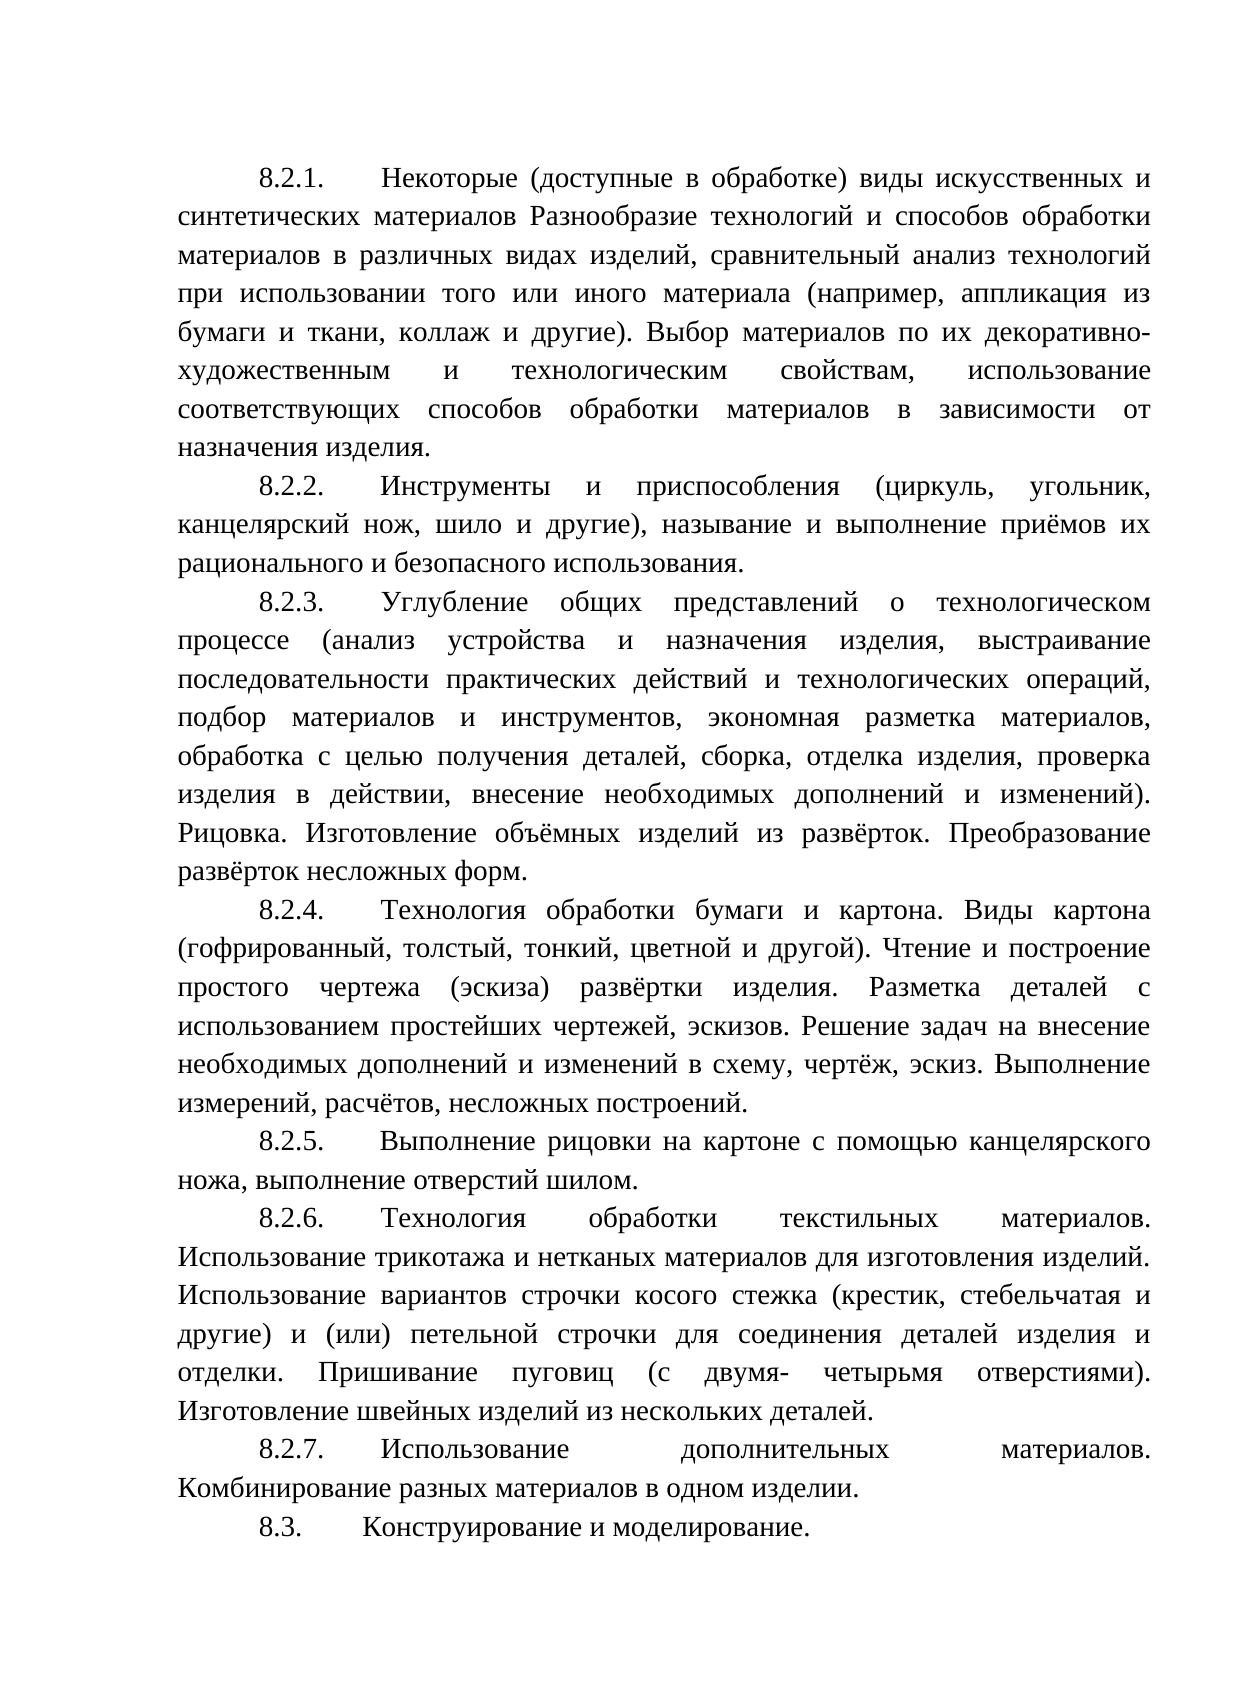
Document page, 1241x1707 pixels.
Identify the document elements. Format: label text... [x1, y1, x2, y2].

list Некоторые (доступные в обработке) виды искусственных и синтетических материалов Разнообразие технологий и способов обработки материалов в различных видах изделий, сравнительный анализ технологий при использовании того или иного материала (например, аппликация из бумаги и ткани, коллаж и другие). Выбор материалов по их декоративно-художественным и технологическим свойствам, использование соответствующих способов обработки материалов в зависимости от назначения изделия. [177, 160, 1152, 463]
list Технология обработки текстильных материалов. Использование трикотажа и нетканых материалов для изготовления изделий. Использование вариантов строчки косого стежка (крестик, стебельчатая и другие) и (или) петельной строчки для соединения деталей изделия и отделки. Пришивание пуговиц (с двумя- четырьмя отверстиями). Изготовление швейных изделий из нескольких деталей. [177, 1200, 1152, 1427]
list Инструменты и приспособления (циркуль, угольник, канцелярский нож, шило и другие), называние и выполнение приёмов их рационального и безопасного использования. [177, 468, 1152, 579]
list Технология обработки бумаги и картона. Виды картона (гофрированный, толстый, тонкий, цветной и другой). Чтение и построение простого чертежа (эскиза) развёртки изделия. Разметка деталей с использованием простейших чертежей, эскизов. Решение задач на внесение необходимых дополнений и изменений в схему, чертёж, эскиз. Выполнение измерений, расчётов, несложных построений. [177, 892, 1152, 1118]
list Конструирование и моделирование. [177, 1509, 1152, 1542]
list Использование дополнительных материалов. Комбинирование разных материалов в одном изделии. [177, 1432, 1152, 1504]
list Выполнение рицовки на картоне с помощью канцелярского ножа, выполнение отверстий шилом. [177, 1123, 1152, 1195]
list Углубление общих представлений о технологическом процессе (анализ устройства и назначения изделия, выстраивание последовательности практических действий и технологических операций, подбор материалов и инструментов, экономная разметка материалов, обработка с целью получения деталей, сборка, отделка изделия, проверка изделия в действии, внесение необходимых дополнений и изменений). Рицовка. Изготовление объёмных изделий из развёрток. Преобразование развёрток несложных форм. [177, 584, 1152, 887]
